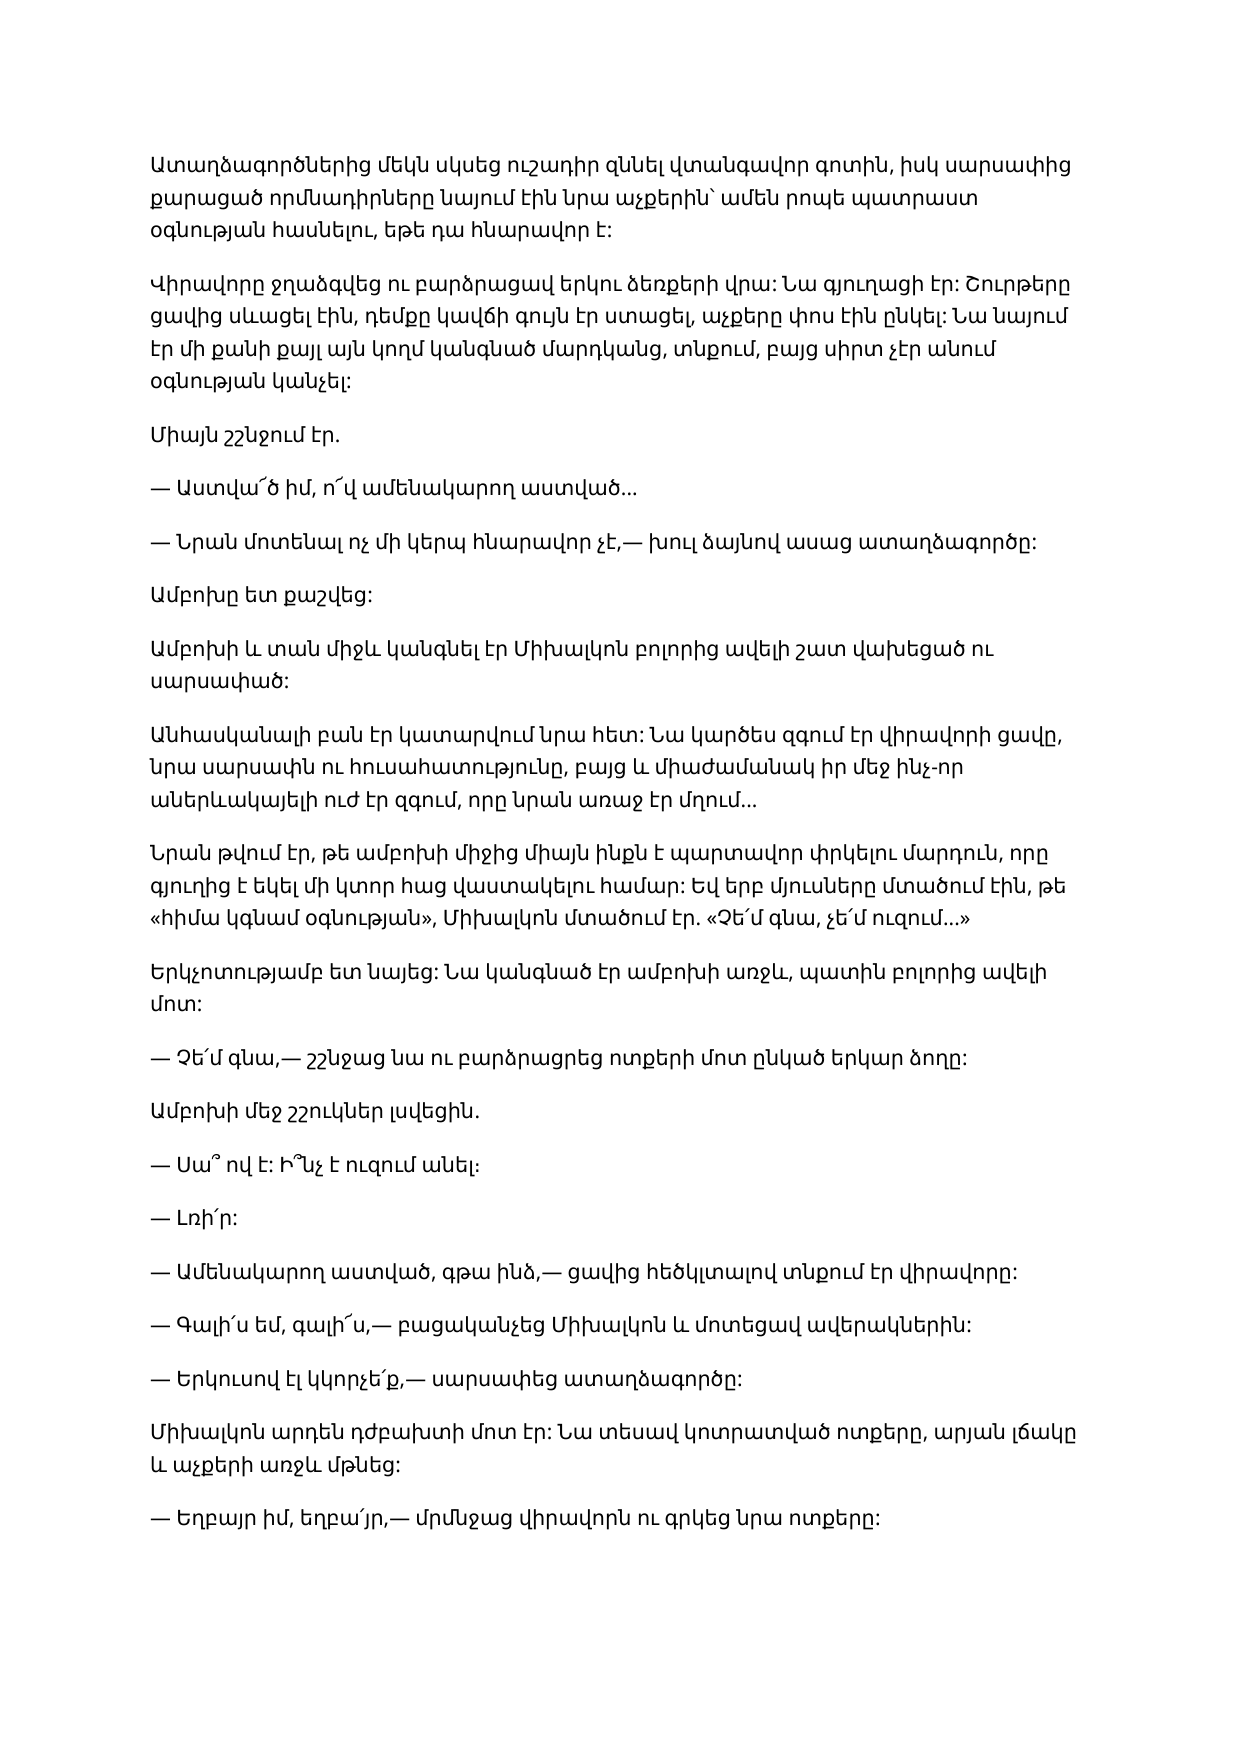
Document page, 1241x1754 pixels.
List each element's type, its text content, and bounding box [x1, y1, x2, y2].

text Ամբոխը ետ քաշվեց: [150, 580, 1090, 609]
text Միայն շշնջում էր. [150, 420, 1090, 448]
text Ատաղձագործներից մեկն սկսեց ուշադիր զննել վտանգավոր գոտին, իսկ սարսափից քարացած որմնադիրները նայում էին նրա աչքերին՝ ամեն րոպե պատրաստ օգնության հասնելու, եթե դա հնարավոր է: [150, 150, 1090, 244]
text Անհասկանալի բան էր կատարվում նրա հետ: Նա կարծես զգում էր վիրավորի ցավը, նրա սարսափն ու հուսահատությունը, բայց և միաժամանակ իր մեջ ինչ-որ աներևակայելի ուժ էր զգում, որը նրան առաջ էր մղում... [150, 720, 1090, 813]
text — Լռի՛ր: [150, 1203, 1090, 1232]
text Ամբոխի մեջ շշուկներ լսվեցին. [150, 1096, 1090, 1125]
text Նրան թվում էր, թե ամբոխի միջից միայն ինքն է պարտավոր փրկելու մարդուն, որը գյուղից է եկել մի կտոր հաց վաստակելու համար: Եվ երբ մյուսները մտածում էին, թե «հիմա կգնամ օգնության», Միխալկոն մտածում էր. «Չե՛մ գնա, չե՛մ ուզում...» [150, 838, 1090, 932]
text — Ամենակարող աստված, գթա ինձ,— ցավից հեծկլտալով տնքում էր վիրավորը: [150, 1257, 1090, 1285]
text — Նրան մոտենալ ոչ մի կերպ հնարավոր չէ,— խուլ ձայնով ասաց ատաղձագործը: [150, 527, 1090, 555]
text — Չե՛մ գնա,— շշնջաց նա ու բարձրացրեց ոտքերի մոտ ընկած երկար ձողը: [150, 1043, 1090, 1071]
text Վիրավորը ջղաձգվեց ու բարձրացավ երկու ձեռքերի վրա: Նա գյուղացի էր: Շուրթերը ցավից սևացել էին, դեմքը կավճի գույն էր ստացել, աչքերը փոս էին ընկել: Նա նայում էր մի քանի քայլ այն կողմ կանգնած մարդկանց, տնքում, բայց սիրտ չէր անում օգնության կանչել: [150, 269, 1090, 395]
text Ամբոխի և տան միջև կանգնել էր Միխալկոն բոլորից ավելի շատ վախեցած ու սարսափած: [150, 634, 1090, 695]
text — Սա՞ ով է: Ի՞նչ է ուզում անել։ [150, 1150, 1090, 1178]
text — Երկուսով էլ կկորչե՛ք,— սարսափեց ատաղձագործը: [150, 1364, 1090, 1392]
text Միխալկոն արդեն դժբախտի մոտ էր: Նա տեսավ կոտրատված ոտքերը, արյան լճակը և աչքերի առջև մթնեց: [150, 1417, 1090, 1478]
text — Գալի՛ս եմ, գալի՜ս,— բացականչեց Միխալկոն և մոտեցավ ավերակներին: [150, 1310, 1090, 1339]
text Երկչոտությամբ ետ նայեց: Նա կանգնած էր ամբոխի առջև, պատին բոլորից ավելի մոտ: [150, 957, 1090, 1018]
text — Աստվա՜ծ իմ, ո՜վ ամենակարող աստված... [150, 473, 1090, 502]
text — Եղբայր իմ, եղբա՛յր,— մրմնջաց վիրավորն ու գրկեց նրա ոտքերը: [150, 1503, 1090, 1532]
